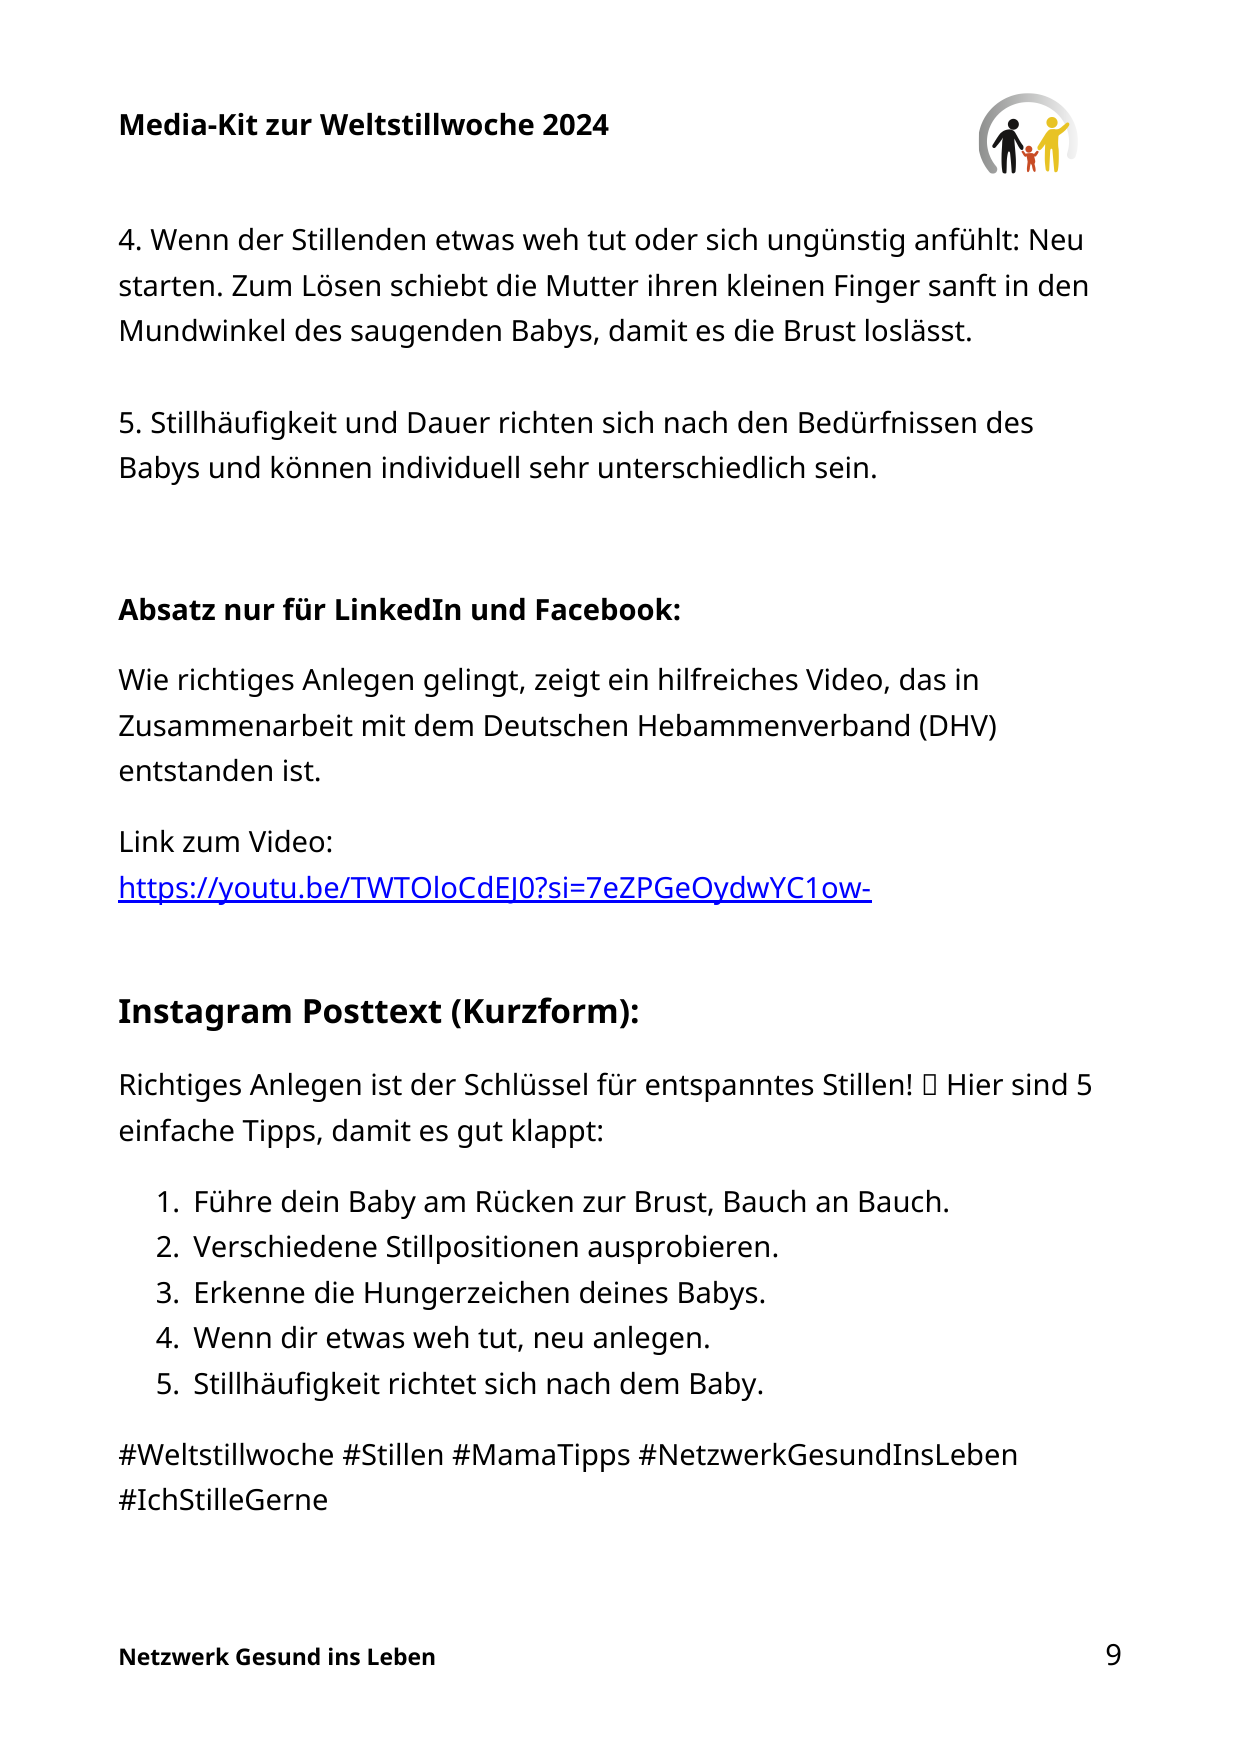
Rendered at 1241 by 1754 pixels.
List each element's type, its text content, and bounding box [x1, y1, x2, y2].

text #Weltstillwoche #Stillen #MamaTipps #NetzwerkGesundInsLeben #IchStilleGerne [118, 1434, 1122, 1519]
text Wie richtiges Anlegen gelingt, zeigt ein hilfreiches Video, das in Zusammenarbeit mit dem Deutschen Hebammenverband (DHV) entstanden ist. [118, 659, 1122, 790]
text 4. Wenn der Stillenden etwas weh tut oder sich ungünstig anfühlt: Neu starten. Zum Lösen schiebt die Mutter ihren kleinen Finger sanft in den Mundwinkel des saugenden Babys, damit es die Brust loslässt. [118, 219, 1122, 350]
list Verschiedene Stillpositionen ausprobieren. [156, 1226, 1122, 1266]
list Stillhäufigkeit richtet sich nach dem Baby. [156, 1363, 1122, 1403]
list Wenn dir etwas weh tut, neu anlegen. [156, 1318, 1122, 1357]
text 5. Stillhäufigkeit und Dauer richten sich nach den Bedürfnissen des Babys und können individuell sehr unterschiedlich sein. [118, 402, 1122, 487]
text Absatz nur für LinkedIn und Facebook: [118, 589, 1122, 628]
list Führe dein Baby am Rücken zur Brust, Bauch an Bauch. [156, 1181, 1122, 1221]
subtitle Instagram Posttext (Kurzform): [118, 987, 1122, 1033]
text Link zum Video: [118, 821, 1122, 861]
list Erkenne die Hungerzeichen deines Babys. [156, 1272, 1122, 1312]
text https://youtu.be/TWTOloCdEJ0?si=7eZPGeOydwYC1ow- [118, 867, 1122, 907]
picture [978, 93, 1078, 187]
text Richtiges Anlegen ist der Schlüssel für entspanntes Stillen! 💛 Hier sind 5 einfache Tipps, damit es gut klappt: [118, 1064, 1122, 1150]
